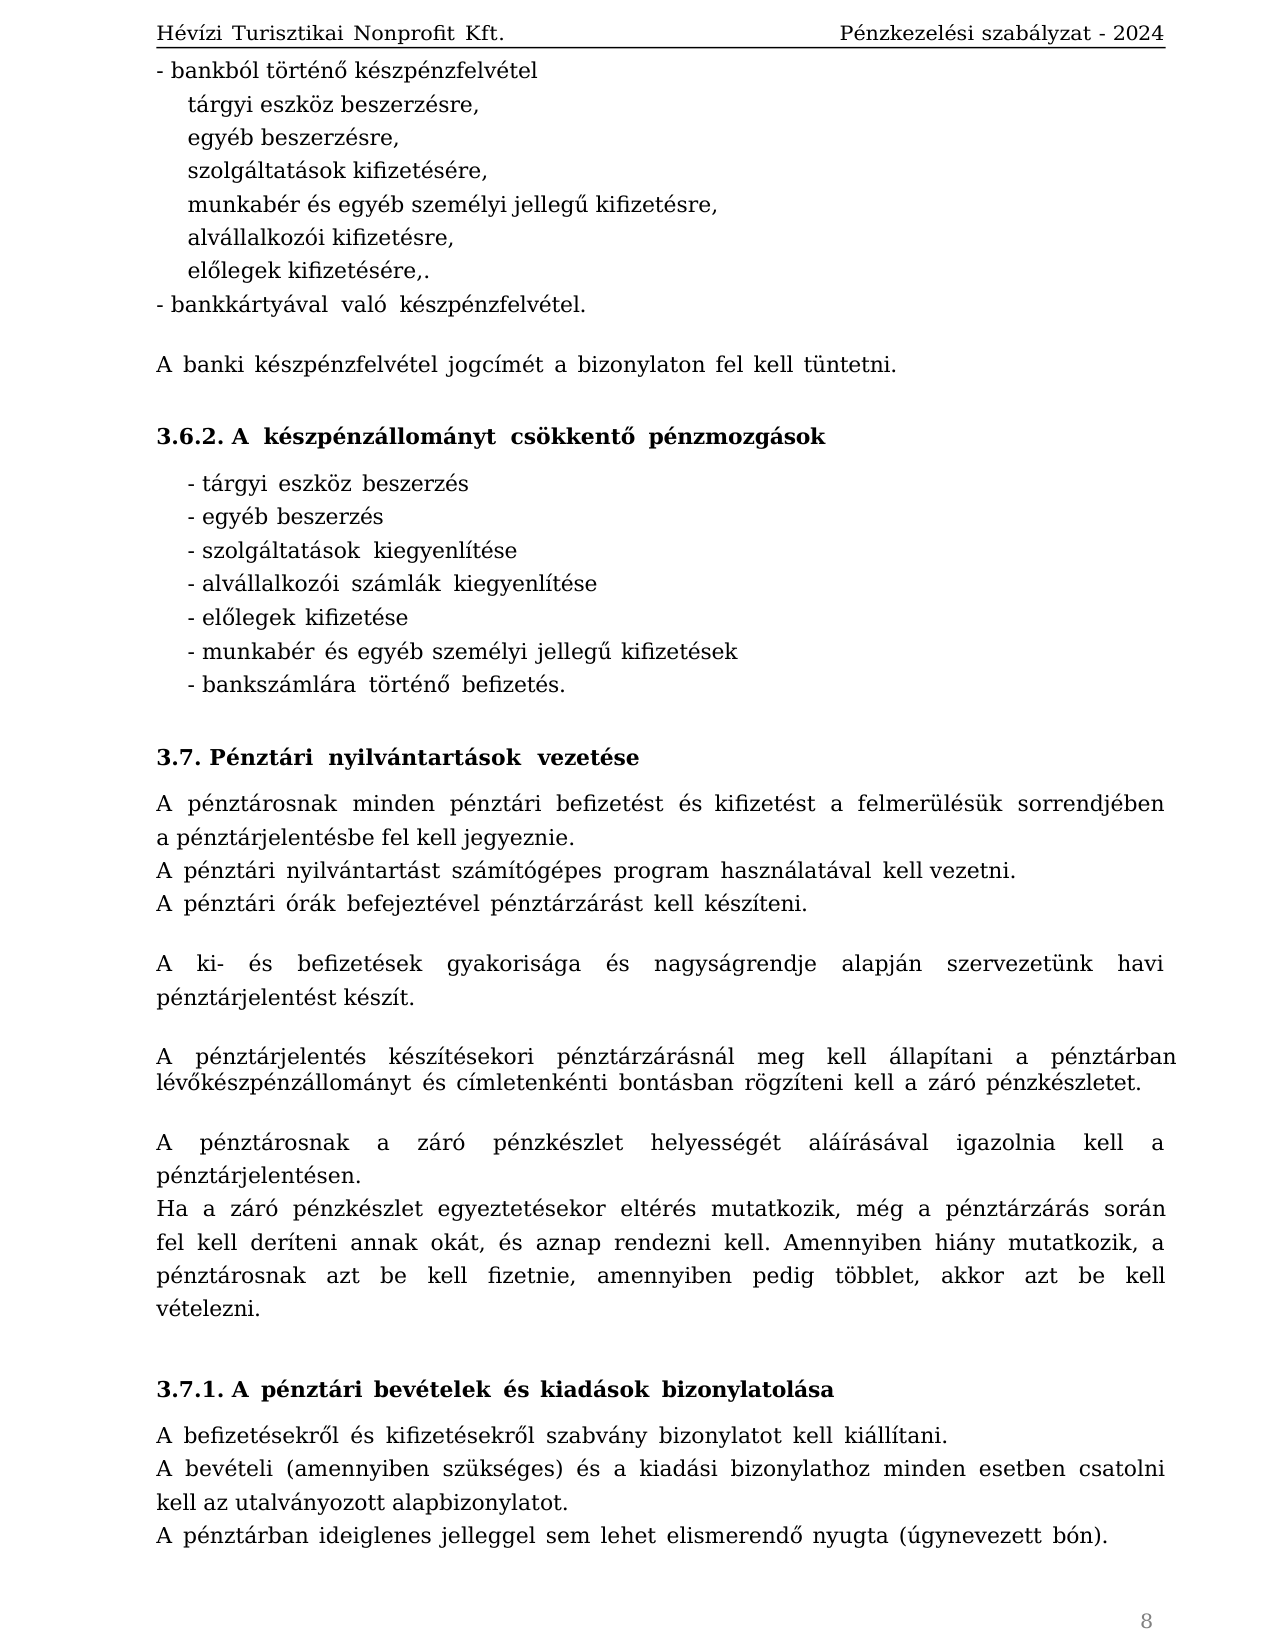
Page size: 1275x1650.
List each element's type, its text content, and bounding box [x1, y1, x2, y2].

list alvállalkozói számlák kiegyenlítése [187, 572, 1177, 597]
text A bevételi (amennyiben szükséges) és a kiadási bizonylathoz minden esetben csatolni kell az utalványozott alapbizonylatot. [156, 1457, 1166, 1515]
list tárgyi eszköz beszerzés [187, 471, 1177, 496]
list bankkártyával való készpénzfelvétel. [156, 292, 1177, 317]
list bankszámlára történő befizetés. [187, 673, 1177, 698]
text alvállalkozói kifizetésre, előlegek kifizetésére,. [187, 225, 532, 284]
text A befizetésekről és kifizetésekről szabvány bizonylatot kell kiállítani. [156, 1423, 1166, 1449]
list bankból történő készpénzfelvétel tárgyi eszköz beszerzésre, egyéb beszerzésre, szolgáltatások kifizetésére, [156, 58, 553, 184]
subtitle Pénztári nyilvántartások vezetése [156, 745, 1177, 771]
text A banki készpénzfelvétel jogcímét a bizonylaton fel kell tüntetni. [156, 352, 1177, 377]
list előlegek kifizetése [187, 605, 1177, 631]
text A pénztárosnak a záró pénzkészlet helyességét aláírásával igazolnia kell a pénztárjelentésen. [156, 1130, 1166, 1189]
text A pénztárban ideiglenes jelleggel sem lehet elismerendő nyugta (úgynevezett bón). [156, 1523, 1177, 1549]
list munkabér és egyéb személyi jellegű kifizetések [187, 639, 1177, 664]
text munkabér és egyéb személyi jellegű kifizetésre, [187, 192, 810, 217]
subtitle A pénztári bevételek és kiadások bizonylatolása [156, 1377, 1177, 1402]
text A ki- és befizetések gyakorisága és nagyságrendje alapján szervezetünk havi pénztárjelentést készít. [156, 952, 1165, 1010]
subtitle A készpénzállományt csökkentő pénzmozgások [156, 424, 1177, 450]
list egyéb beszerzés [187, 504, 1177, 530]
text A pénztári órák befejeztével pénztárzárást kell készíteni. [156, 892, 1177, 917]
text Ha a záró pénzkészlet egyeztetésekor eltérés mutatkozik, még a pénztárzárás során fel kell deríteni annak okát, és aznap rendezni kell. Amennyiben hiány mutatkozik, a pénztárosnak azt be kell fizetnie, amennyiben pedig többlet, akkor azt be kell vételezni. [156, 1197, 1166, 1322]
text A pénztárosnak minden pénztári befizetést és kifizetést a felmerülésük sorrendjében a pénztárjelentésbe fel kell jegyeznie. [156, 792, 1165, 850]
text A pénztári nyilvántartást számítógépes program használatával kell vezetni. [156, 858, 1167, 884]
text A pénztárjelentés készítésekori pénztárzárásnál meg kell állapítani a pénztárban lévőkészpénzállományt és címletenkénti bontásban rögzíteni kell a záró pénzkészletet. [156, 1044, 1177, 1096]
list szolgáltatások kiegyenlítése [187, 538, 1177, 563]
